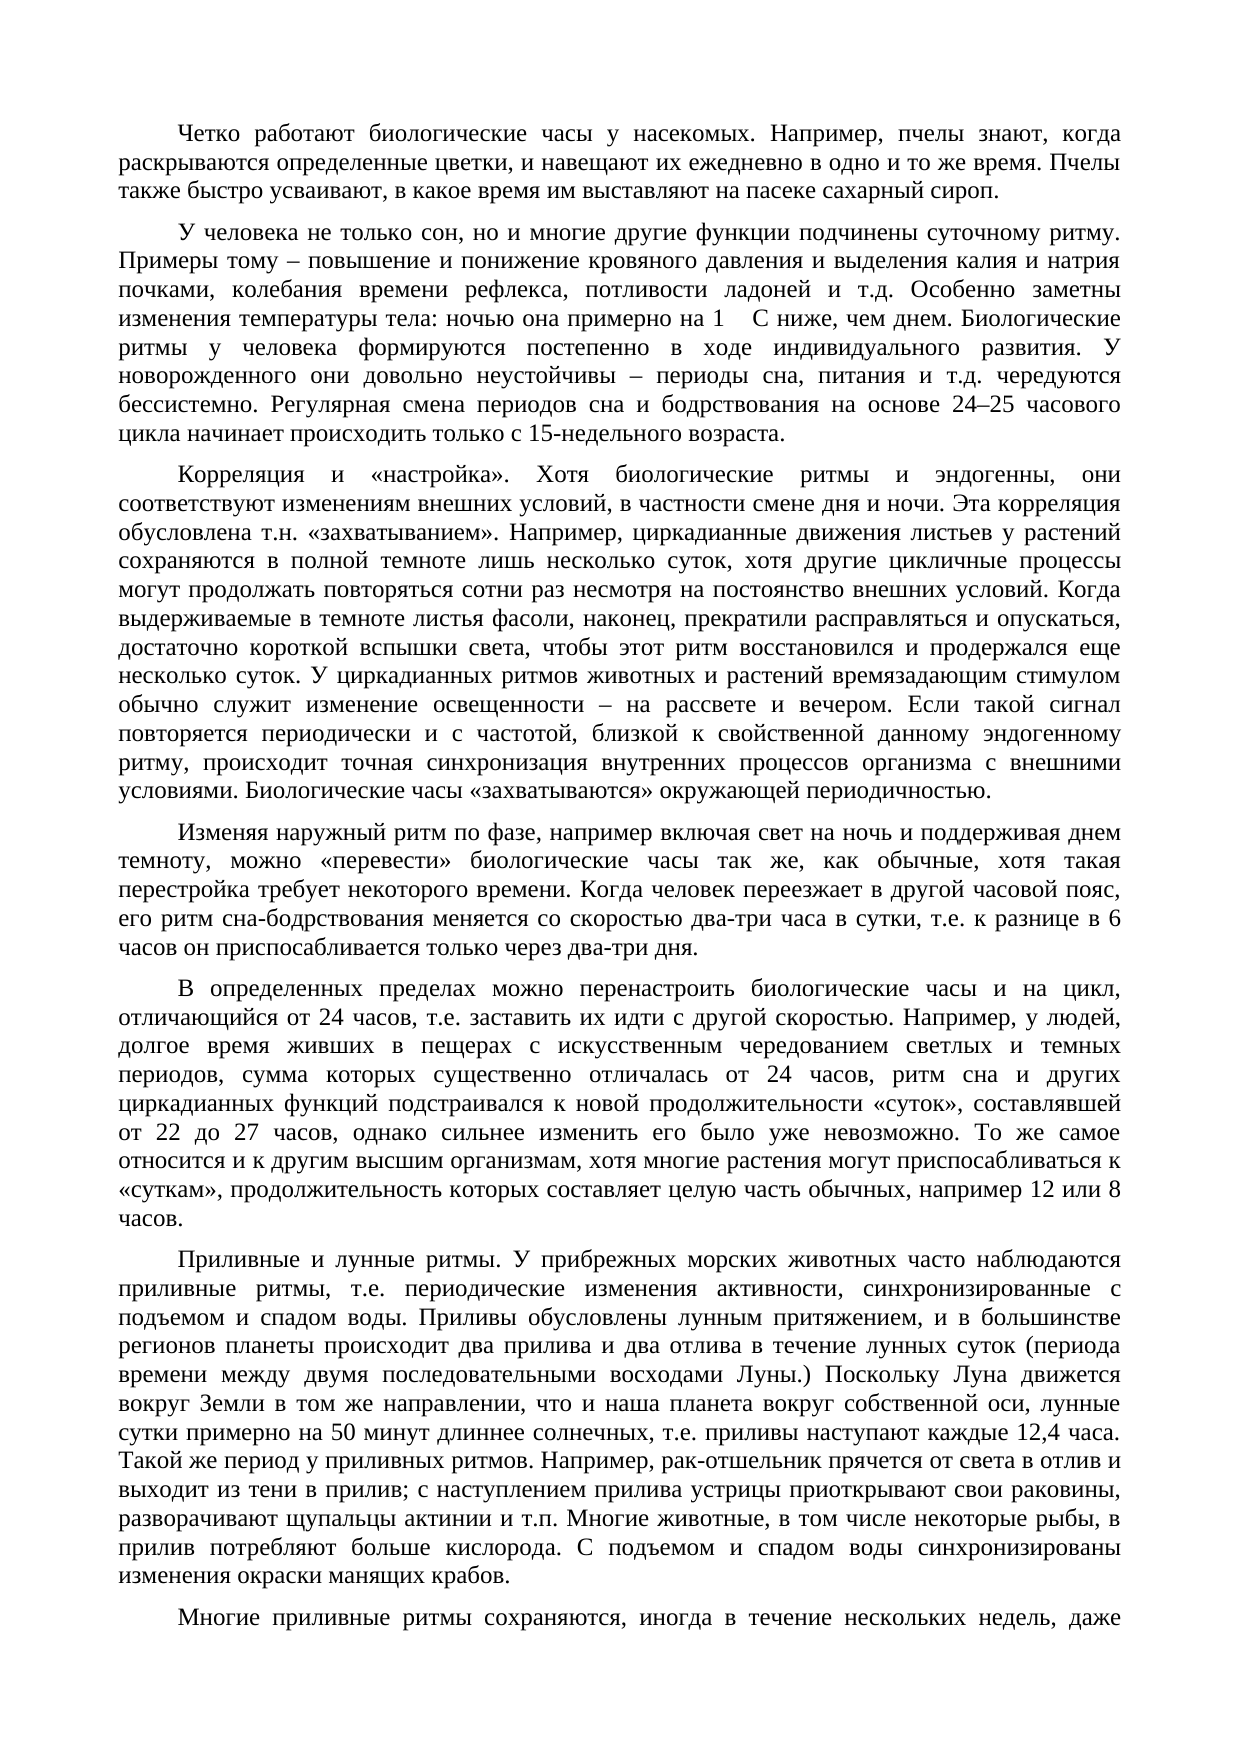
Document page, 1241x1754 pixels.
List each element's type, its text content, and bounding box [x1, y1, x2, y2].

text В определенных пределах можно перенастроить биологические часы и на цикл, отличающийся от 24 часов, т.е. заставить их идти с другой скоростью. Например, у людей, долгое время живших в пещерах с искусственным чередованием светлых и темных периодов, сумма которых существенно отличалась от 24 часов, ритм сна и других циркадианных функций подстраивался к новой продолжительности «суток», составлявшей от 22 до 27 часов, однако сильнее изменить его было уже невозможно. То же самое относится и к другим высшим организмам, хотя многие растения могут приспосабливаться к «суткам», продолжительность которых составляет целую часть обычных, например 12 или 8 часов. [118, 973, 1122, 1232]
text Четко работают биологические часы у насекомых. Например, пчелы знают, когда раскрываются определенные цветки, и навещают их ежедневно в одно и то же время. Пчелы также быстро усваивают, в какое время им выставляют на пасеке сахарный сироп. [118, 118, 1122, 204]
text Корреляция и «настройка». Хотя биологические ритмы и эндогенны, они соответствуют изменениям внешних условий, в частности смене дня и ночи. Эта корреляция обусловлена т.н. «захватыванием». Например, циркадианные движения листьев у растений сохраняются в полной темноте лишь несколько суток, хотя другие цикличные процессы могут продолжать повторяться сотни раз несмотря на постоянство внешних условий. Когда выдерживаемые в темноте листья фасоли, наконец, прекратили расправляться и опускаться, достаточно короткой вспышки света, чтобы этот ритм восстановился и продержался еще несколько суток. У циркадианных ритмов животных и растений времязадающим стимулом обычно служит изменение освещенности – на рассвете и вечером. Если такой сигнал повторяется периодически и с частотой, близкой к свойственной данному эндогенному ритму, происходит точная синхронизация внутренних процессов организма с внешними условиями. Биологические часы «захватываются» окружающей периодичностью. [118, 459, 1122, 804]
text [118, 1602, 1122, 1631]
text Приливные и лунные ритмы. У прибрежных морских животных часто наблюдаются приливные ритмы, т.е. периодические изменения активности, синхронизированные с подъемом и спадом воды. Приливы обусловлены лунным притяжением, и в большинстве регионов планеты происходит два прилива и два отлива в течение лунных суток (периода времени между двумя последовательными восходами Луны.) Поскольку Луна движется вокруг Земли в том же направлении, что и наша планета вокруг собственной оси, лунные сутки примерно на 50 минут длиннее солнечных, т.е. приливы наступают каждые 12,4 часа. Такой же период у приливных ритмов. Например, рак-отшельник прячется от света в отлив и выходит из тени в прилив; с наступлением прилива устрицы приоткрывают свои раковины, разворачивают щупальцы актинии и т.п. Многие животные, в том числе некоторые рыбы, в прилив потребляют больше кислорода. С подъемом и спадом воды синхронизированы изменения окраски манящих крабов. [118, 1244, 1122, 1589]
text Изменяя наружный ритм по фазе, например включая свет на ночь и поддерживая днем темноту, можно «перевести» биологические часы так же, как обычные, хотя такая перестройка требует некоторого времени. Когда человек переезжает в другой часовой пояс, его ритм сна-бодрствования меняется со скоростью два-три часа в сутки, т.е. к разнице в 6 часов он приспосабливается только через два-три дня. [118, 817, 1122, 961]
text У человека не только сон, но и многие другие функции подчинены суточному ритму. Примеры тому – повышение и понижение кровяного давления и выделения калия и натрия почками, колебания времени рефлекса, потливости ладоней и т.д. Особенно заметны изменения температуры тела: ночью она примерно на 1 С ниже, чем днем. Биологические ритмы у человека формируются постепенно в ходе индивидуального развития. У новорожденного они довольно неустойчивы – периоды сна, питания и т.д. чередуются бессистемно. Регулярная смена периодов сна и бодрствования на основе 24–25 часового цикла начинает происходить только с 15-недельного возраста. [118, 217, 1122, 447]
